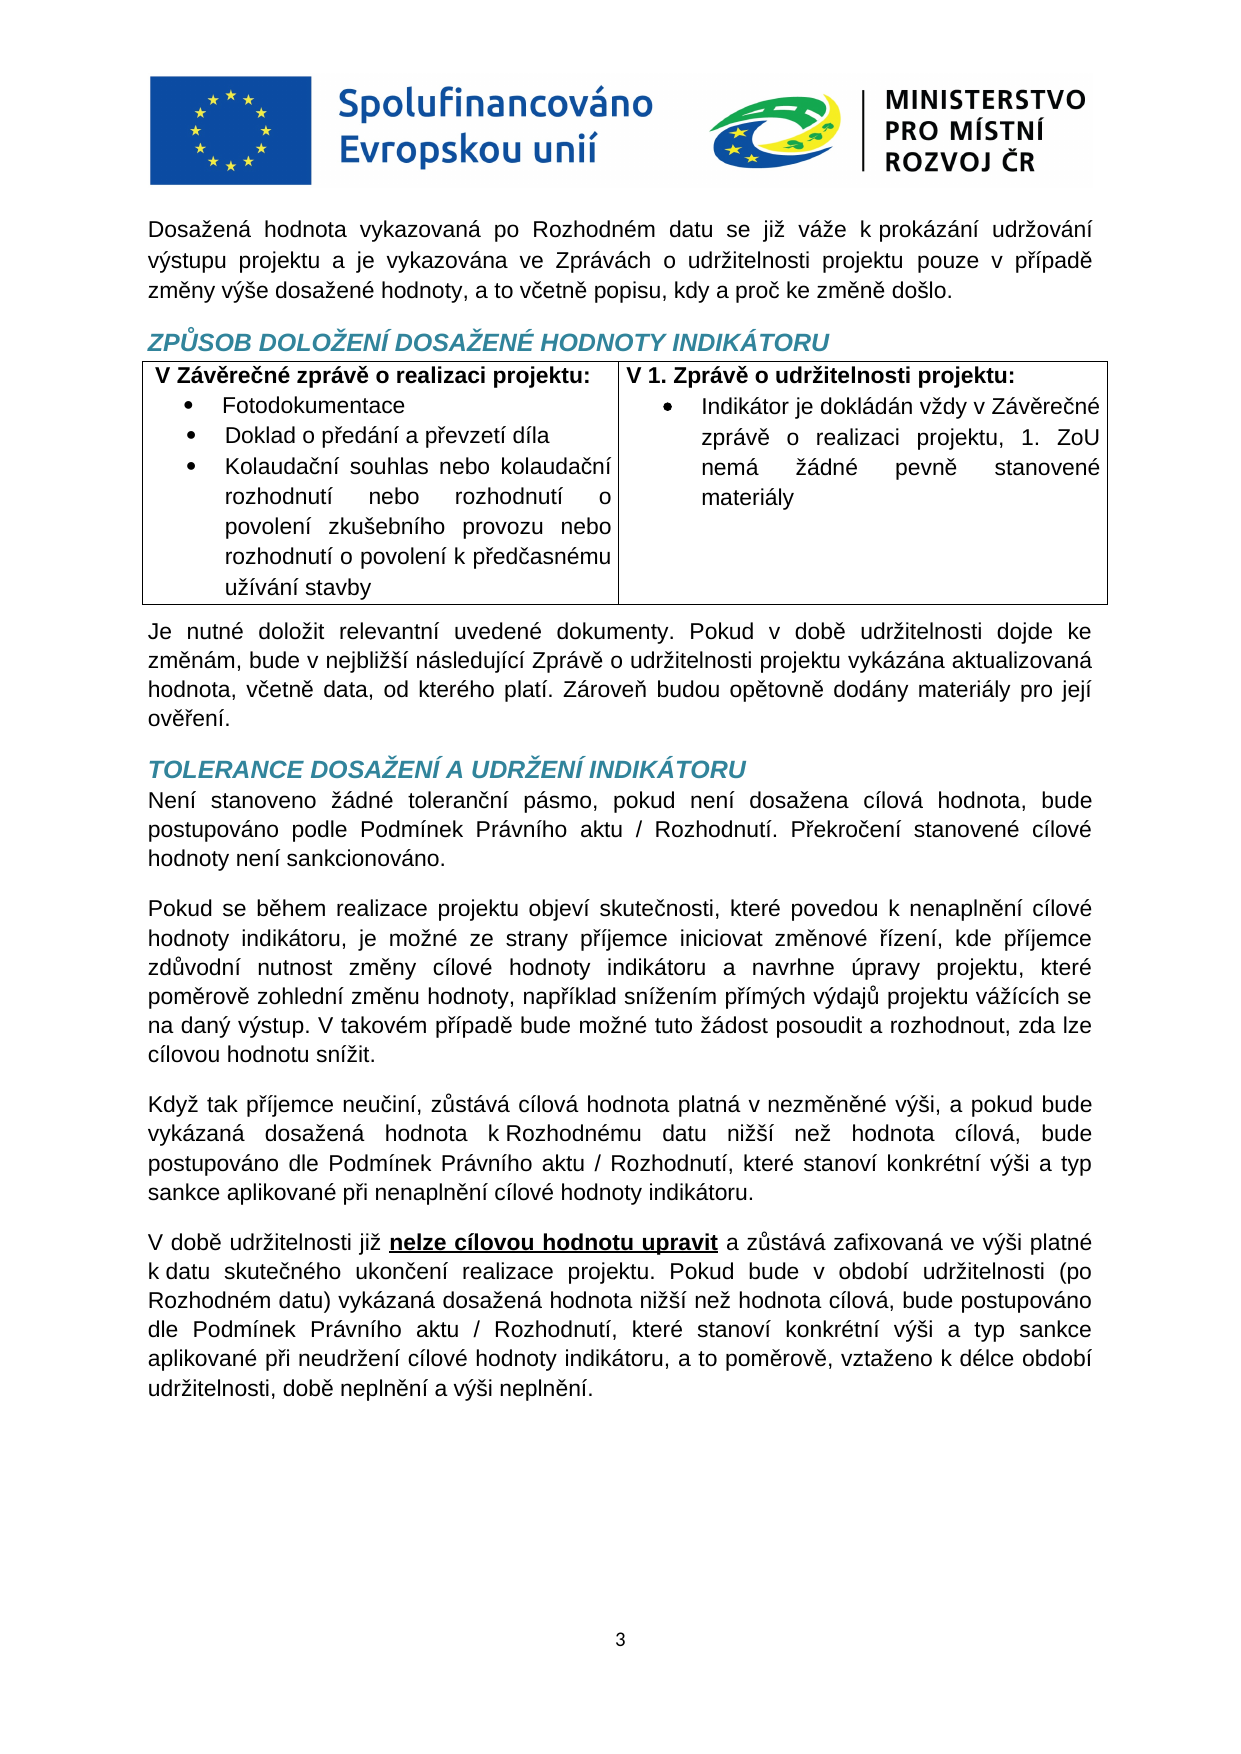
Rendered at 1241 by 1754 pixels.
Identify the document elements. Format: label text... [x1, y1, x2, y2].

text Je nutné doložit relevantní uvedené dokumenty. Pokud v době udržitelnosti dojde ke změnám, bude v nejbližší následující Zprávě o udržitelnosti projektu vykázána aktualizovaná hodnota, včetně data, od kterého platí. Zároveň budou opětovně dodány materiály pro její ověření. [148, 618, 1093, 731]
picture [147, 73, 1093, 188]
text Pokud se během realizace projektu objeví skutečnosti, které povedou k nenaplnění cílové hodnoty indikátoru, je možné ze strany příjemce iniciovat změnové řízení, kde příjemce zdůvodní nutnost změny cílové hodnoty indikátoru a navrhne úpravy projektu, které poměrově zohlední změnu hodnoty, například snížením přímých výdajů projektu vážících se na daný výstup. V takovém případě bude možné tuto žádost posoudit a rozhodnout, zda lze cílovou hodnotu snížit. [148, 895, 1093, 1067]
table_header V 1. Zprávě o udržitelnosti projektu: Indikátor je dokládán vždy v Závěrečné zprávě o realizaci projektu, 1. ZoU nemá žádné pevně stanovené materiály [619, 362, 1107, 604]
text TOLERANCE DOSAŽENÍ a udržení indikátoru [148, 755, 1093, 784]
text Způsob doložení dosažené hodnoty indikátoru [148, 328, 1093, 357]
text Když tak příjemce neučiní, zůstává cílová hodnota platná v nezměněné výši, a pokud bude vykázaná dosažená hodnota k Rozhodnému datu nižší než hodnota cílová, bude postupováno dle Podmínek Právního aktu / Rozhodnutí, které stanoví konkrétní výši a typ sankce aplikované při nenaplnění cílové hodnoty indikátoru. [148, 1091, 1093, 1205]
table_header V Závěrečné zprávě o realizaci projektu: Fotodokumentace Doklad o předání a převzetí díla Kolaudační souhlas nebo kolaudační rozhodnutí nebo rozhodnutí o povolení zkušebního provozu nebo rozhodnutí o povolení k předčasnému užívání stavby [143, 362, 618, 604]
text Dosažená hodnota vykazovaná po Rozhodném datu se již váže k prokázání udržování výstupu projektu a je vykazována ve Zprávách o udržitelnosti projektu pouze v případě změny výše dosažené hodnoty, a to včetně popisu, kdy a proč ke změně došlo. [148, 216, 1093, 303]
text Není stanoveno žádné toleranční pásmo, pokud není dosažena cílová hodnota, bude postupováno podle Podmínek Právního aktu / Rozhodnutí. Překročení stanovené cílové hodnoty není sankcionováno. [148, 787, 1093, 872]
text V době udržitelnosti již nelze cílovou hodnotu upravit a zůstává zafixovaná ve výši platné k datu skutečného ukončení realizace projektu. Pokud bude v období udržitelnosti (po Rozhodném datu) vykázaná dosažená hodnota nižší než hodnota cílová, bude postupováno dle Podmínek Právního aktu / Rozhodnutí, které stanoví konkrétní výši a typ sankce aplikované při neudržení cílové hodnoty indikátoru, a to poměrově, vztaženo k délce období udržitelnosti, době neplnění a výši neplnění. [148, 1229, 1093, 1401]
